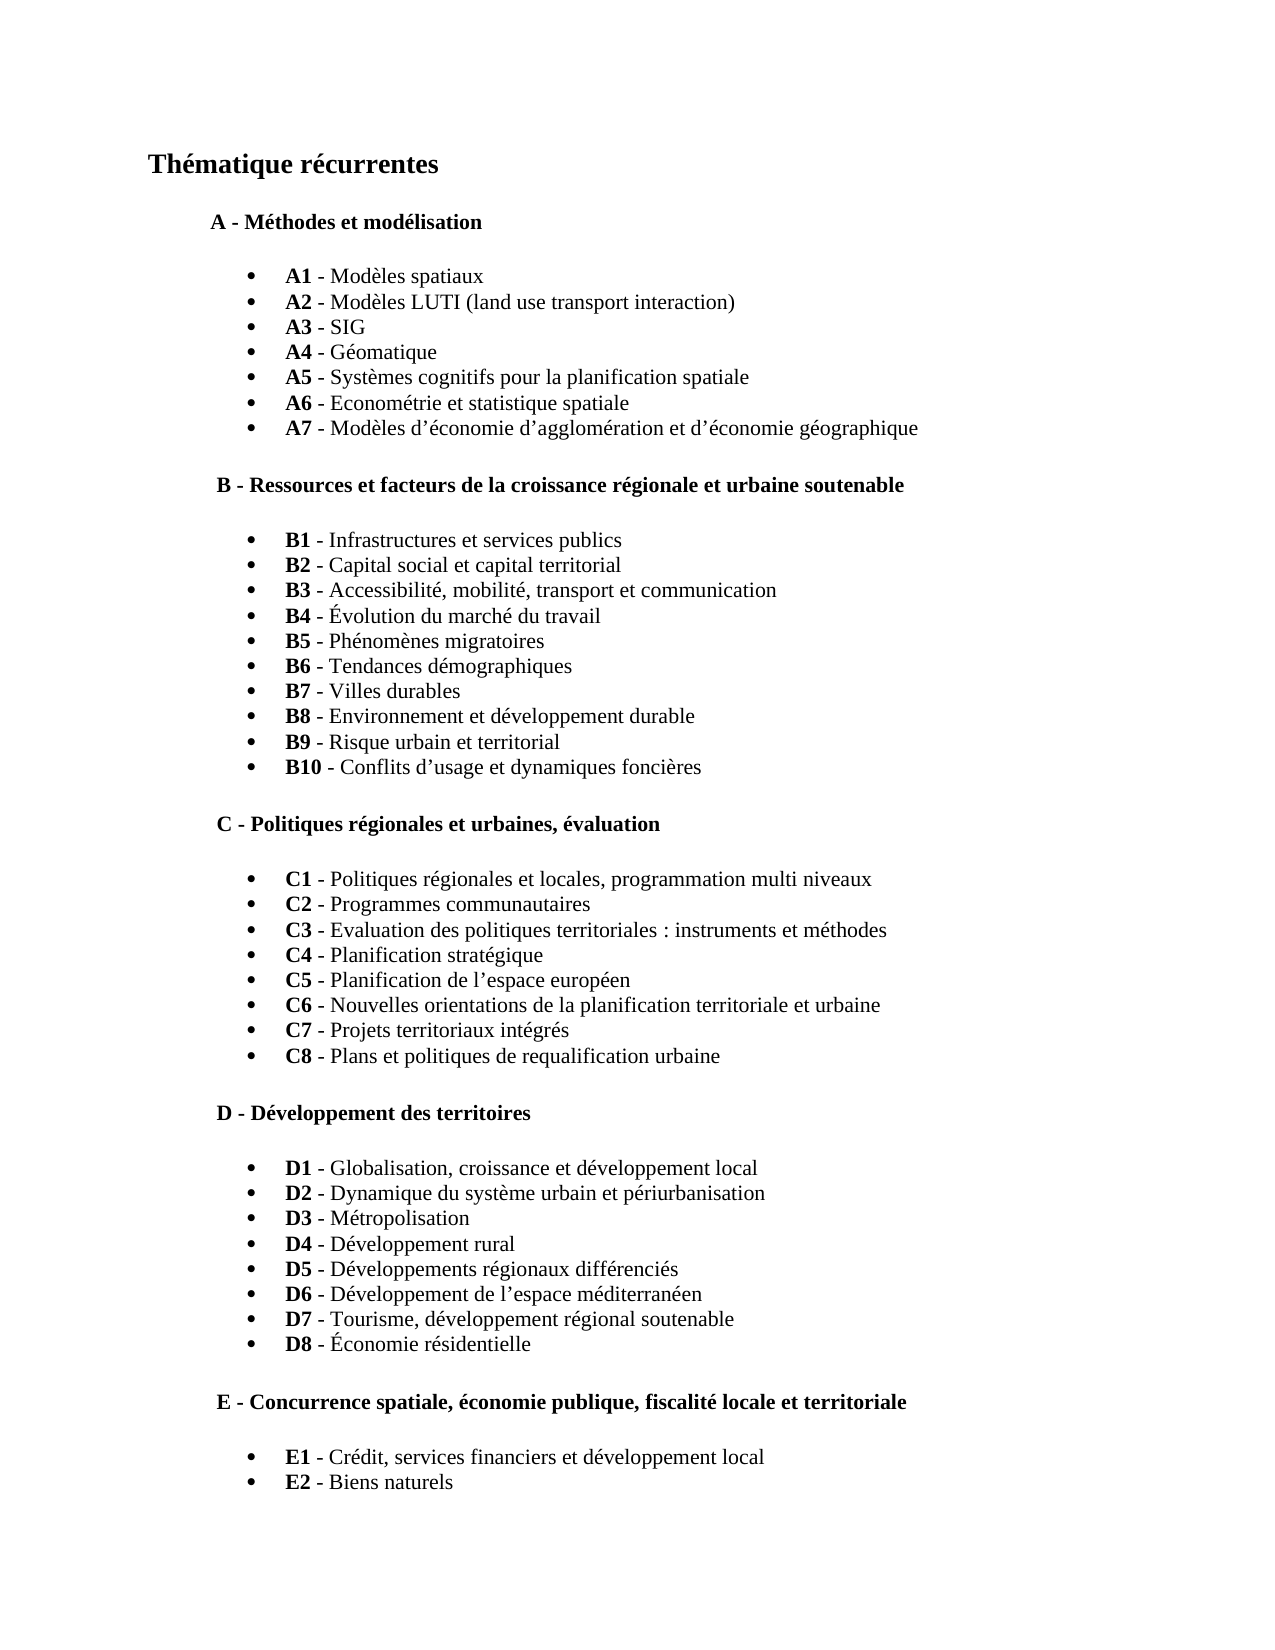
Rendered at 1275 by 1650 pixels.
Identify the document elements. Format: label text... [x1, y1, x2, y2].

list E1 - Crédit, services financiers et développement local [248, 1444, 1127, 1469]
list A4 - Géomatique [248, 339, 1127, 364]
list A7 - Modèles d’économie d’agglomération et d’économie géographique [248, 415, 1127, 440]
text Thématique récurrentes [148, 148, 1127, 180]
list A5 - Systèmes cognitifs pour la planification spatiale [248, 364, 1127, 389]
list D8 - Économie résidentielle [248, 1331, 1127, 1357]
list D3 - Métropolisation [248, 1205, 1127, 1231]
list C5 - Planification de l’espace européen [248, 967, 1127, 992]
text A - Méthodes et modélisation [210, 209, 1127, 234]
list B2 - Capital social et capital territorial [248, 552, 1127, 577]
text E - Concurrence spatiale, économie publique, fiscalité locale et territoriale [210, 1386, 1127, 1414]
list A2 - Modèles LUTI (land use transport interaction) [248, 289, 1127, 314]
list B5 - Phénomènes migratoires [248, 628, 1127, 653]
list B7 - Villes durables [248, 678, 1127, 703]
list C3 - Evaluation des politiques territoriales : instruments et méthodes [248, 917, 1127, 942]
list B4 - Évolution du marché du travail [248, 603, 1127, 628]
text B - Ressources et facteurs de la croissance régionale et urbaine soutenable [210, 469, 1127, 498]
list C4 - Planification stratégique [248, 942, 1127, 967]
list D5 - Développements régionaux différenciés [248, 1256, 1127, 1281]
list C7 - Projets territoriaux intégrés [248, 1017, 1127, 1043]
list D7 - Tourisme, développement régional soutenable [248, 1306, 1127, 1331]
list A6 - Econométrie et statistique spatiale [248, 389, 1127, 415]
list D4 - Développement rural [248, 1231, 1127, 1256]
list B6 - Tendances démographiques [248, 653, 1127, 678]
list C6 - Nouvelles orientations de la planification territoriale et urbaine [248, 992, 1127, 1017]
list E2 - Biens naturels [248, 1469, 1127, 1494]
text C - Politiques régionales et urbaines, évaluation [210, 808, 1127, 837]
list A1 - Modèles spatiaux [248, 263, 1127, 289]
list C8 - Plans et politiques de requalification urbaine [248, 1043, 1127, 1068]
list C1 - Politiques régionales et locales, programmation multi niveaux [248, 866, 1127, 891]
list D1 - Globalisation, croissance et développement local [248, 1155, 1127, 1180]
list B1 - Infrastructures et services publics [248, 527, 1127, 552]
list D2 - Dynamique du système urbain et périurbanisation [248, 1180, 1127, 1205]
list B3 - Accessibilité, mobilité, transport et communication [248, 577, 1127, 603]
list B8 - Environnement et développement durable [248, 703, 1127, 729]
text D - Développement des territoires [210, 1097, 1127, 1126]
list C2 - Programmes communautaires [248, 891, 1127, 917]
list A3 - SIG [248, 314, 1127, 339]
list B10 - Conflits d’usage et dynamiques foncières [248, 754, 1127, 779]
list D6 - Développement de l’espace méditerranéen [248, 1281, 1127, 1306]
list B9 - Risque urbain et territorial [248, 729, 1127, 754]
